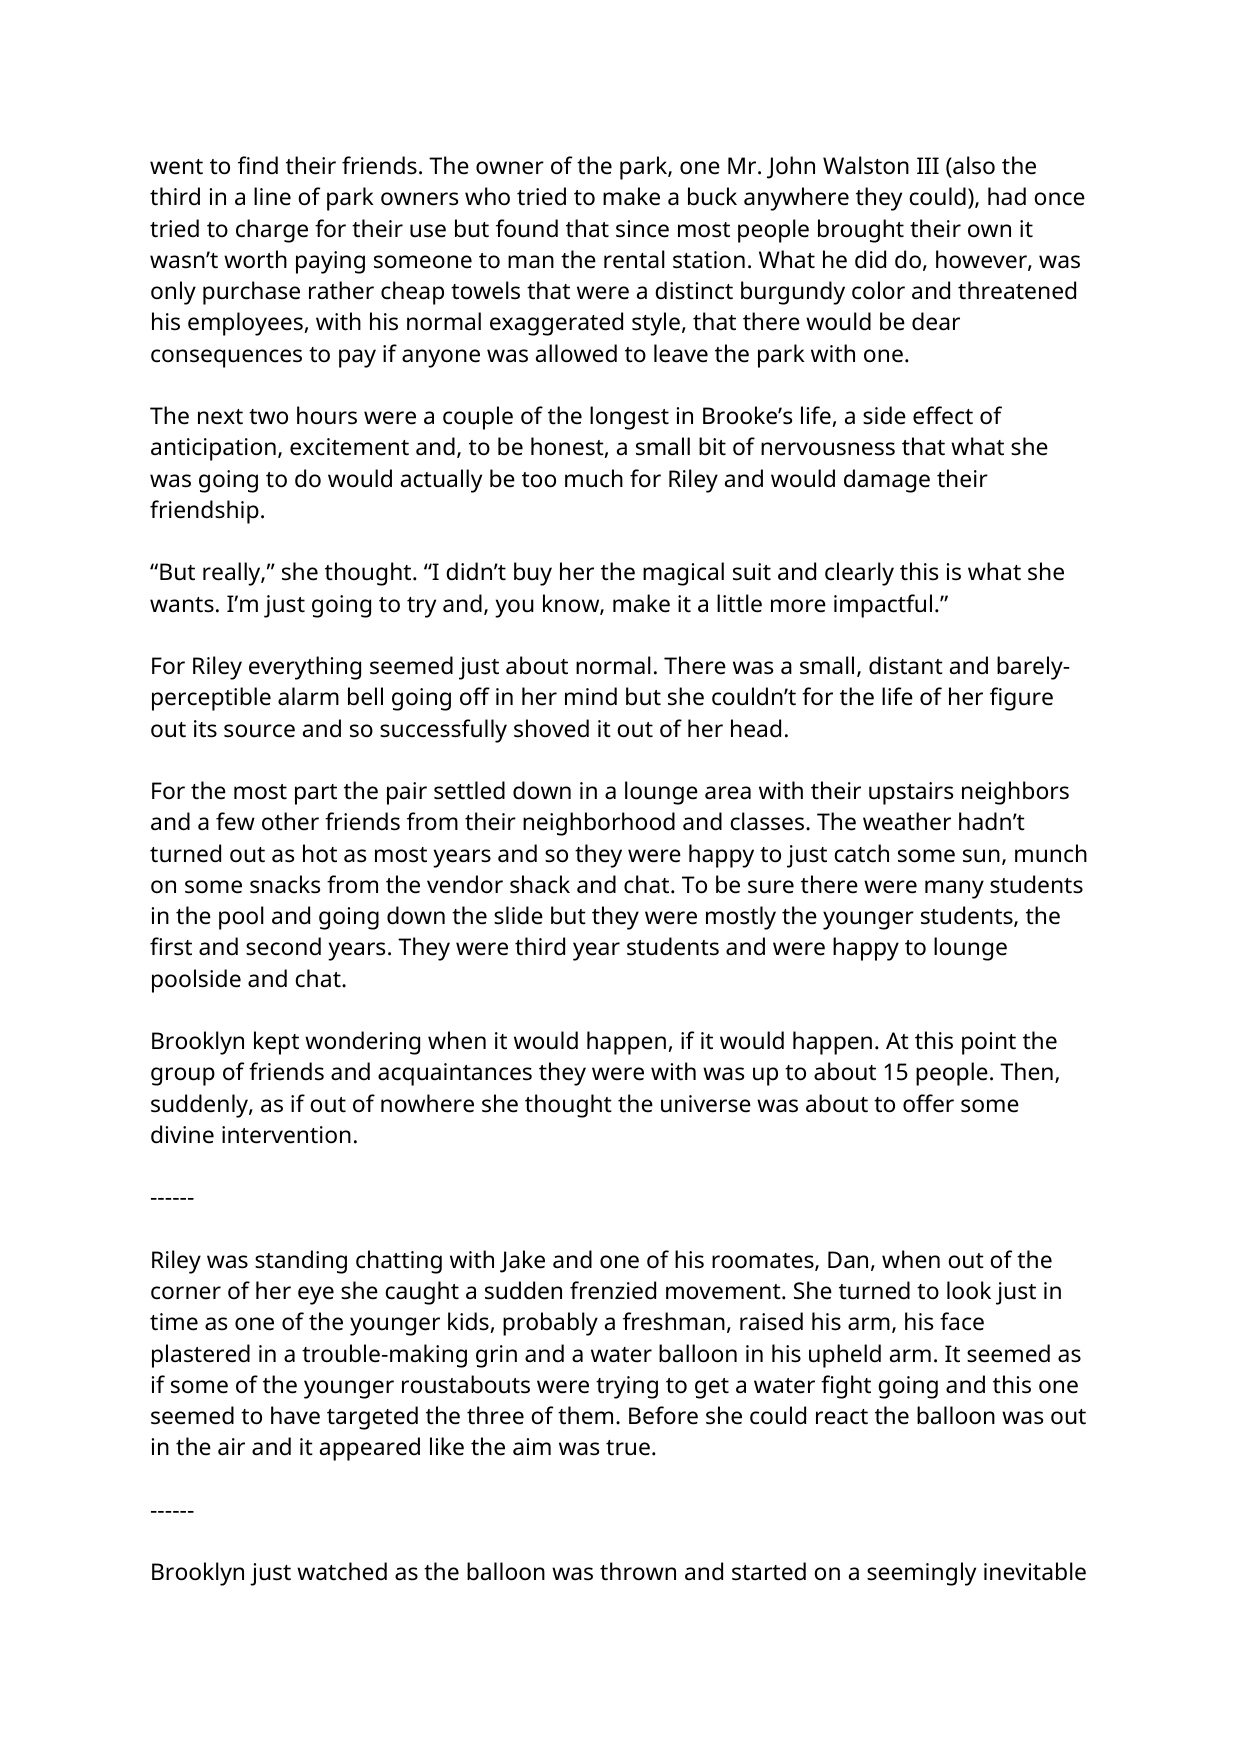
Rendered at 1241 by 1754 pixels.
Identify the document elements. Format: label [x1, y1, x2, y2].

text [150, 150, 1090, 1587]
